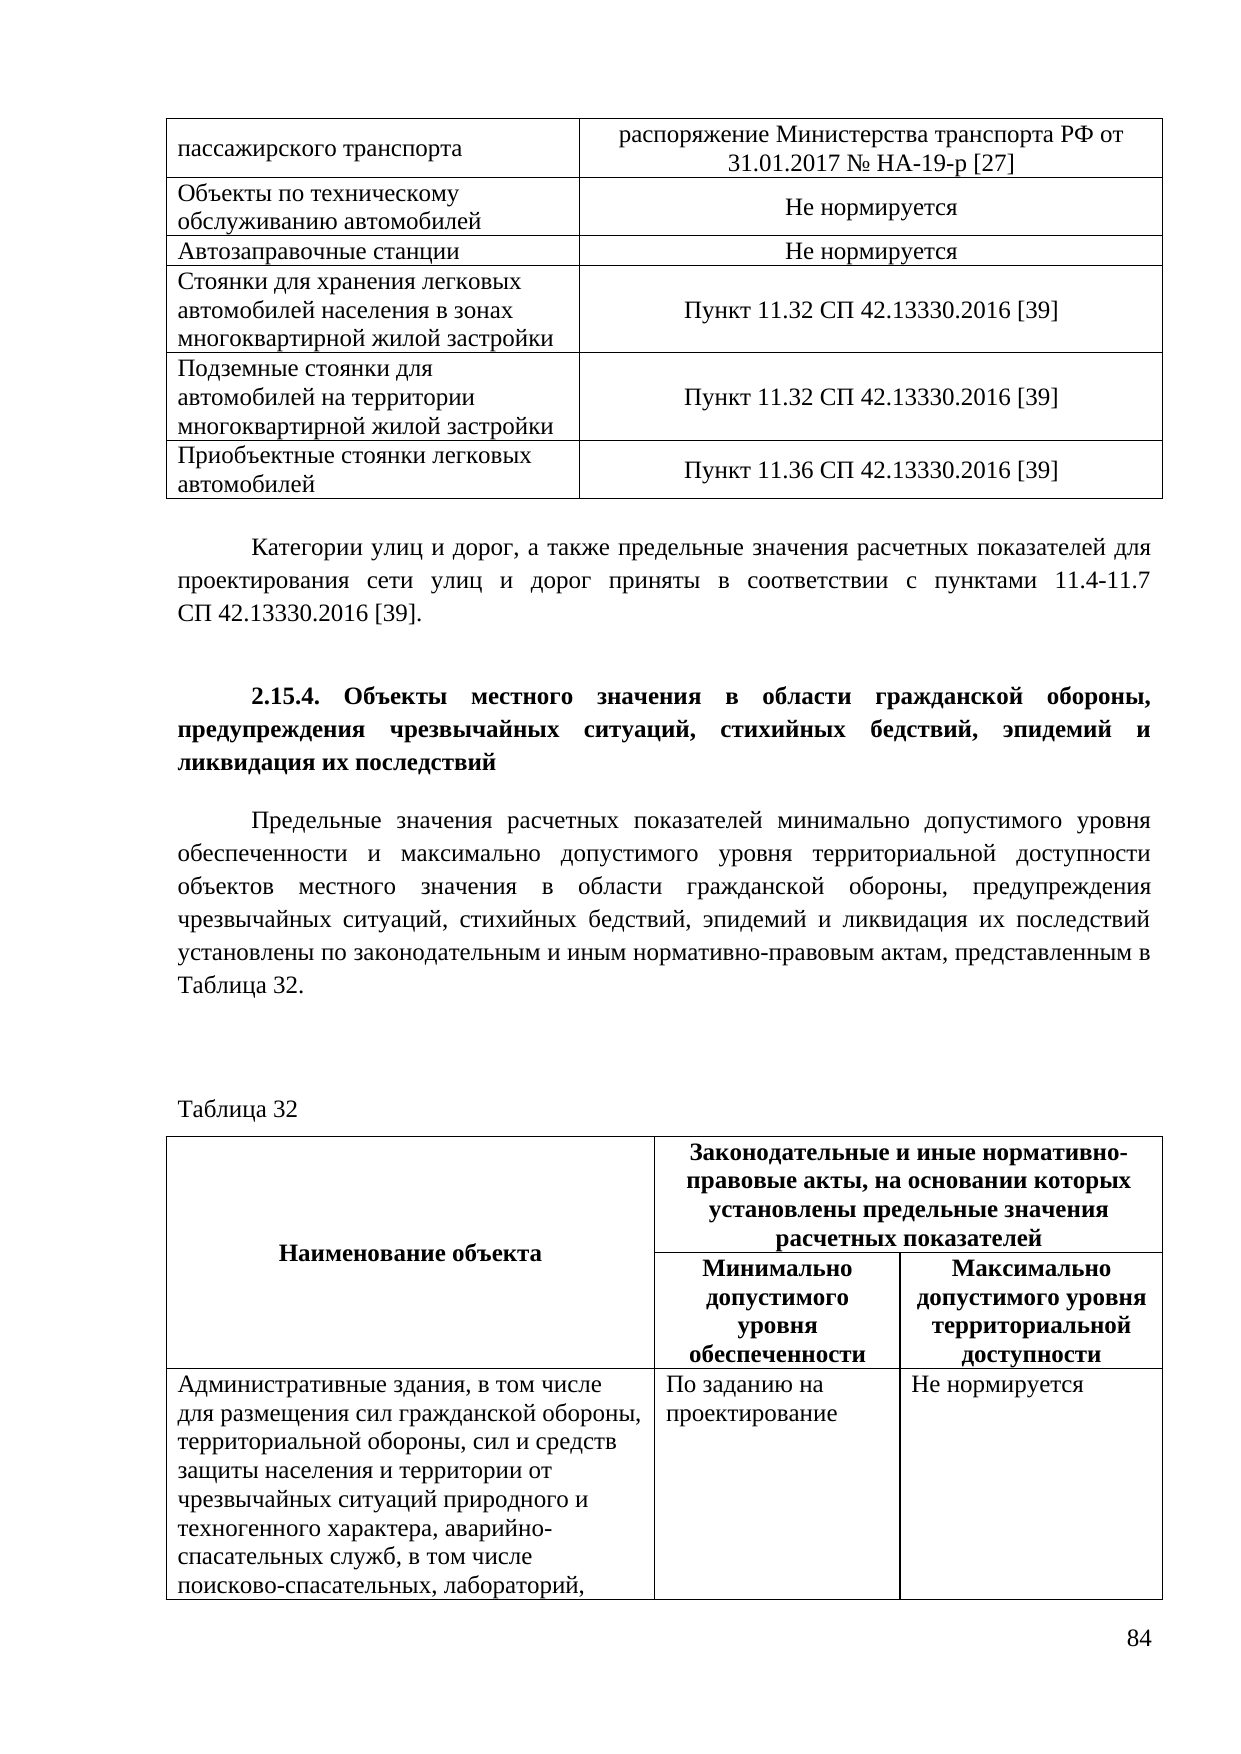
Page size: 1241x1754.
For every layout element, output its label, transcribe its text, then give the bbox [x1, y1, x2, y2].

text 2.15.4. Объекты местного значения в области гражданской обороны, предупреждения чрезвычайных ситуаций, стихийных бедствий, эпидемий и ликвидация их последствий [177, 681, 1152, 776]
text Категории улиц и дорог, а также предельные значения расчетных показателей для проектирования сети улиц и дорог приняты в соответствии с пунктами 11.4-11.7 СП 42.13330.2016 [39]. [177, 532, 1152, 627]
table_header Наименование объекта [167, 1137, 654, 1368]
table_cell Пункт 11.32 СП 42.13330.2016 [39] [580, 266, 1162, 352]
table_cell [167, 119, 579, 177]
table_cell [580, 119, 1162, 177]
table_cell Стоянки для хранения легковых автомобилей населения в зонах многоквартирной жилой застройки [167, 266, 579, 352]
table_cell Минимально допустимого уровня обеспеченности [655, 1253, 899, 1368]
table_cell Максимально допустимого уровня территориальной доступности [901, 1253, 1162, 1368]
table_cell Не нормируется [901, 1369, 1162, 1599]
table_cell Подземные стоянки для автомобилей на территории многоквартирной жилой застройки [167, 353, 579, 439]
table_cell Не нормируется [580, 236, 1162, 265]
table_cell Не нормируется [580, 178, 1162, 235]
text Предельные значения расчетных показателей минимально допустимого уровня обеспеченности и максимально допустимого уровня территориальной доступности объектов местного значения в области гражданской обороны, предупреждения чрезвычайных ситуаций, стихийных бедствий, эпидемий и ликвидация их последствий установлены по законодательным и иным нормативно-правовым актам, представленным в Таблица 32. [177, 805, 1152, 999]
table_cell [655, 1369, 899, 1599]
table_header Законодательные и иные нормативно-правовые акты, на основании которых установлены предельные значения расчетных показателей [655, 1137, 1162, 1252]
table_cell Пункт 11.32 СП 42.13330.2016 [39] [580, 353, 1162, 439]
table_cell Приобъектные стоянки легковых автомобилей [167, 441, 579, 498]
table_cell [167, 1369, 654, 1599]
table_cell Пункт 11.36 СП 42.13330.2016 [39] [580, 441, 1162, 498]
table_cell Объекты по техническому обслуживанию автомобилей [167, 178, 579, 235]
table_cell Автозаправочные станции [167, 236, 579, 265]
